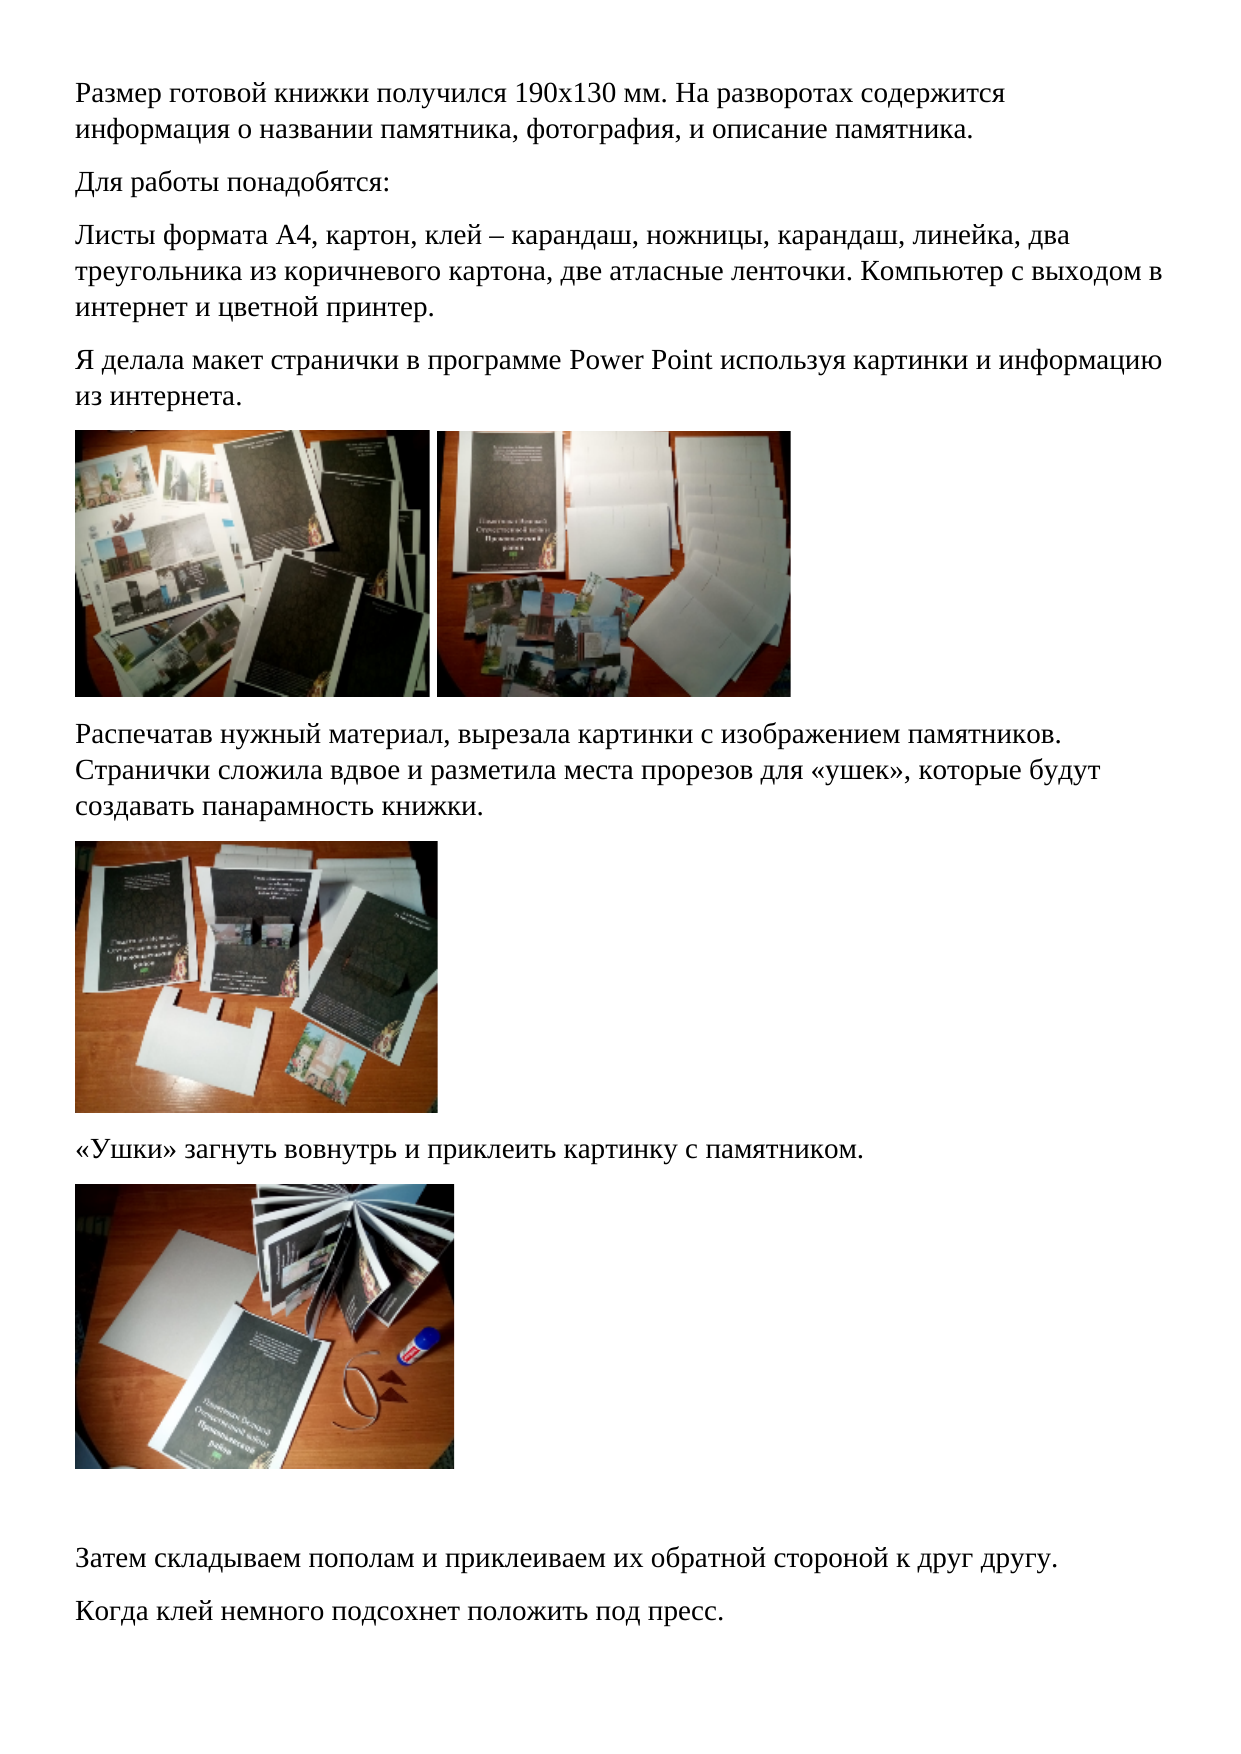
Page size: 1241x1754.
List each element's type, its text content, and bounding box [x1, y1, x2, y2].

text Листы формата А4, картон, клей – карандаш, ножницы, карандаш, линейка, два треугольника из коричневого картона, две атласные ленточки. Компьютер с выходом в интернет и цветной принтер. [75, 217, 1165, 323]
picture [75, 430, 430, 697]
text Я делала макет странички в программе Power Point используя картинки и информацию из интернета. [75, 342, 1165, 412]
text Когда клей немного подсохнет положить под пресс. [75, 1593, 1165, 1627]
text Размер готовой книжки получился 190х130 мм. На разворотах содержится информация о названии памятника, фотография, и описание памятника. [75, 75, 1165, 145]
picture [75, 841, 438, 1113]
text Распечатав нужный материал, вырезала картинки с изображением памятников. Странички сложила вдвое и разметила места прорезов для «ушек», которые будут создавать панарамность книжки. [75, 716, 1165, 822]
text Для работы понадобятся: [75, 164, 1165, 197]
text Затем складываем пополам и приклеиваем их обратной стороной к друг другу. [75, 1541, 1165, 1574]
text «Ушки» загнуть вовнутрь и приклеить картинку с памятником. [75, 1132, 1165, 1165]
picture [75, 1184, 455, 1469]
picture [437, 431, 791, 697]
